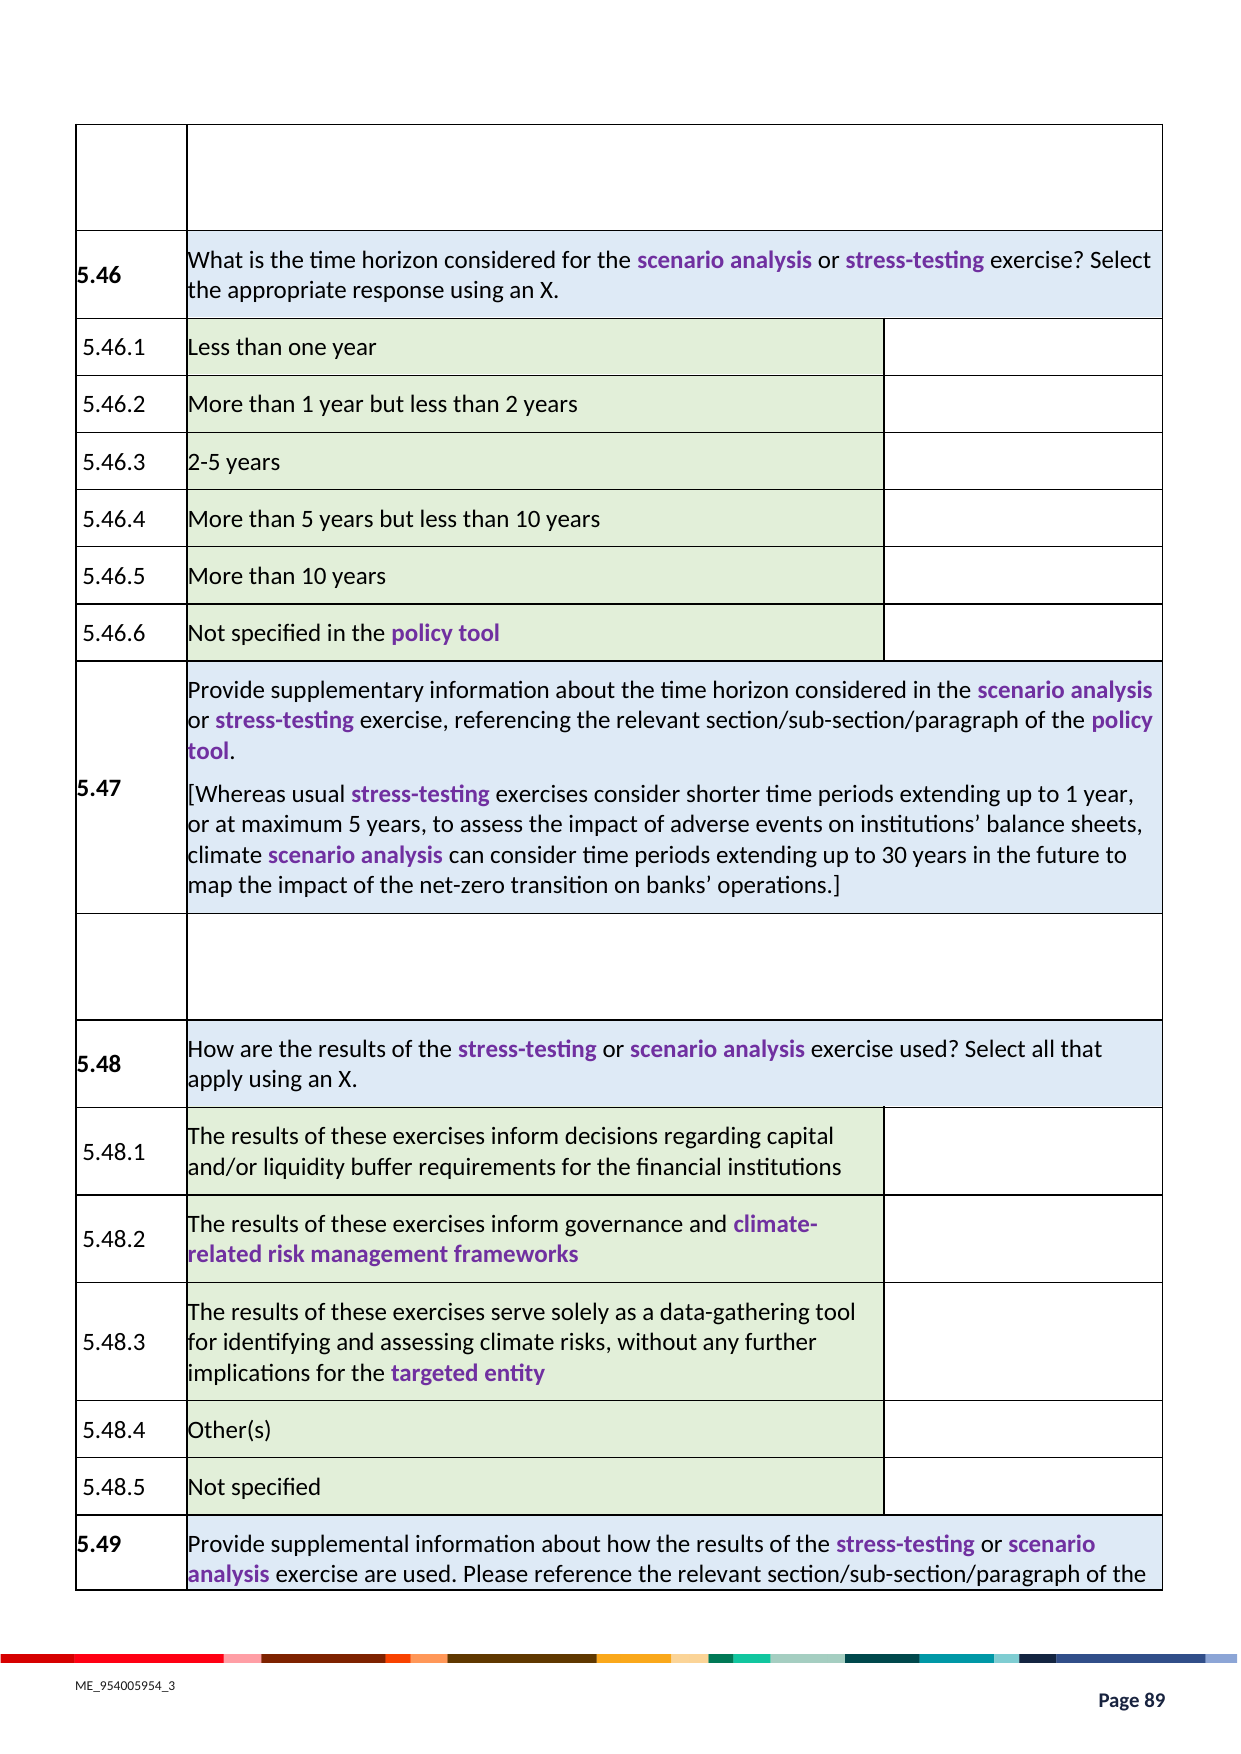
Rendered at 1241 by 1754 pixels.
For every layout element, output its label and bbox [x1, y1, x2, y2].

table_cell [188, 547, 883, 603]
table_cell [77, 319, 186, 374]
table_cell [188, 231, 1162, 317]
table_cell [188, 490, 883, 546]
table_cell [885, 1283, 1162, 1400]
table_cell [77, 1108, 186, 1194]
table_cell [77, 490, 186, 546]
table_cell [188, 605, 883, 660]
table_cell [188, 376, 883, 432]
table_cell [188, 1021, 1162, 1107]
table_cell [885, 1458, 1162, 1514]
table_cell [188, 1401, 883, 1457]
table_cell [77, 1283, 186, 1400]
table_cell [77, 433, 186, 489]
picture [0, 1654, 1236, 1663]
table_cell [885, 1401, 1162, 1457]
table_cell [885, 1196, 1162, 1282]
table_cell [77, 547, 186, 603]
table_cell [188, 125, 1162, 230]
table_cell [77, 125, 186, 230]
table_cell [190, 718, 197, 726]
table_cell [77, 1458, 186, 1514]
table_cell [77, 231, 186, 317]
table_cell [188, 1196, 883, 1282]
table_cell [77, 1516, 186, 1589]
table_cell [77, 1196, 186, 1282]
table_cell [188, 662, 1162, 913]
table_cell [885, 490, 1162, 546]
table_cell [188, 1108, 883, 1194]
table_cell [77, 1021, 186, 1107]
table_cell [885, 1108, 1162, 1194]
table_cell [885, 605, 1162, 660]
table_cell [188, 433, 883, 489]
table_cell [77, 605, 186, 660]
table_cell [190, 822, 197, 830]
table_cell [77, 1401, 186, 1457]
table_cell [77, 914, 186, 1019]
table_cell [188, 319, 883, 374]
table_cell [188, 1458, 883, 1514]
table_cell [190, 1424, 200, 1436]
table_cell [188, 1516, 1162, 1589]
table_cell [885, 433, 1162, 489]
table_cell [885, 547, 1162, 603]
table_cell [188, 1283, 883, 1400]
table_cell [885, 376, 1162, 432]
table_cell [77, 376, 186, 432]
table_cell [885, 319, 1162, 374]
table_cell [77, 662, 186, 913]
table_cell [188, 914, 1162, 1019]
